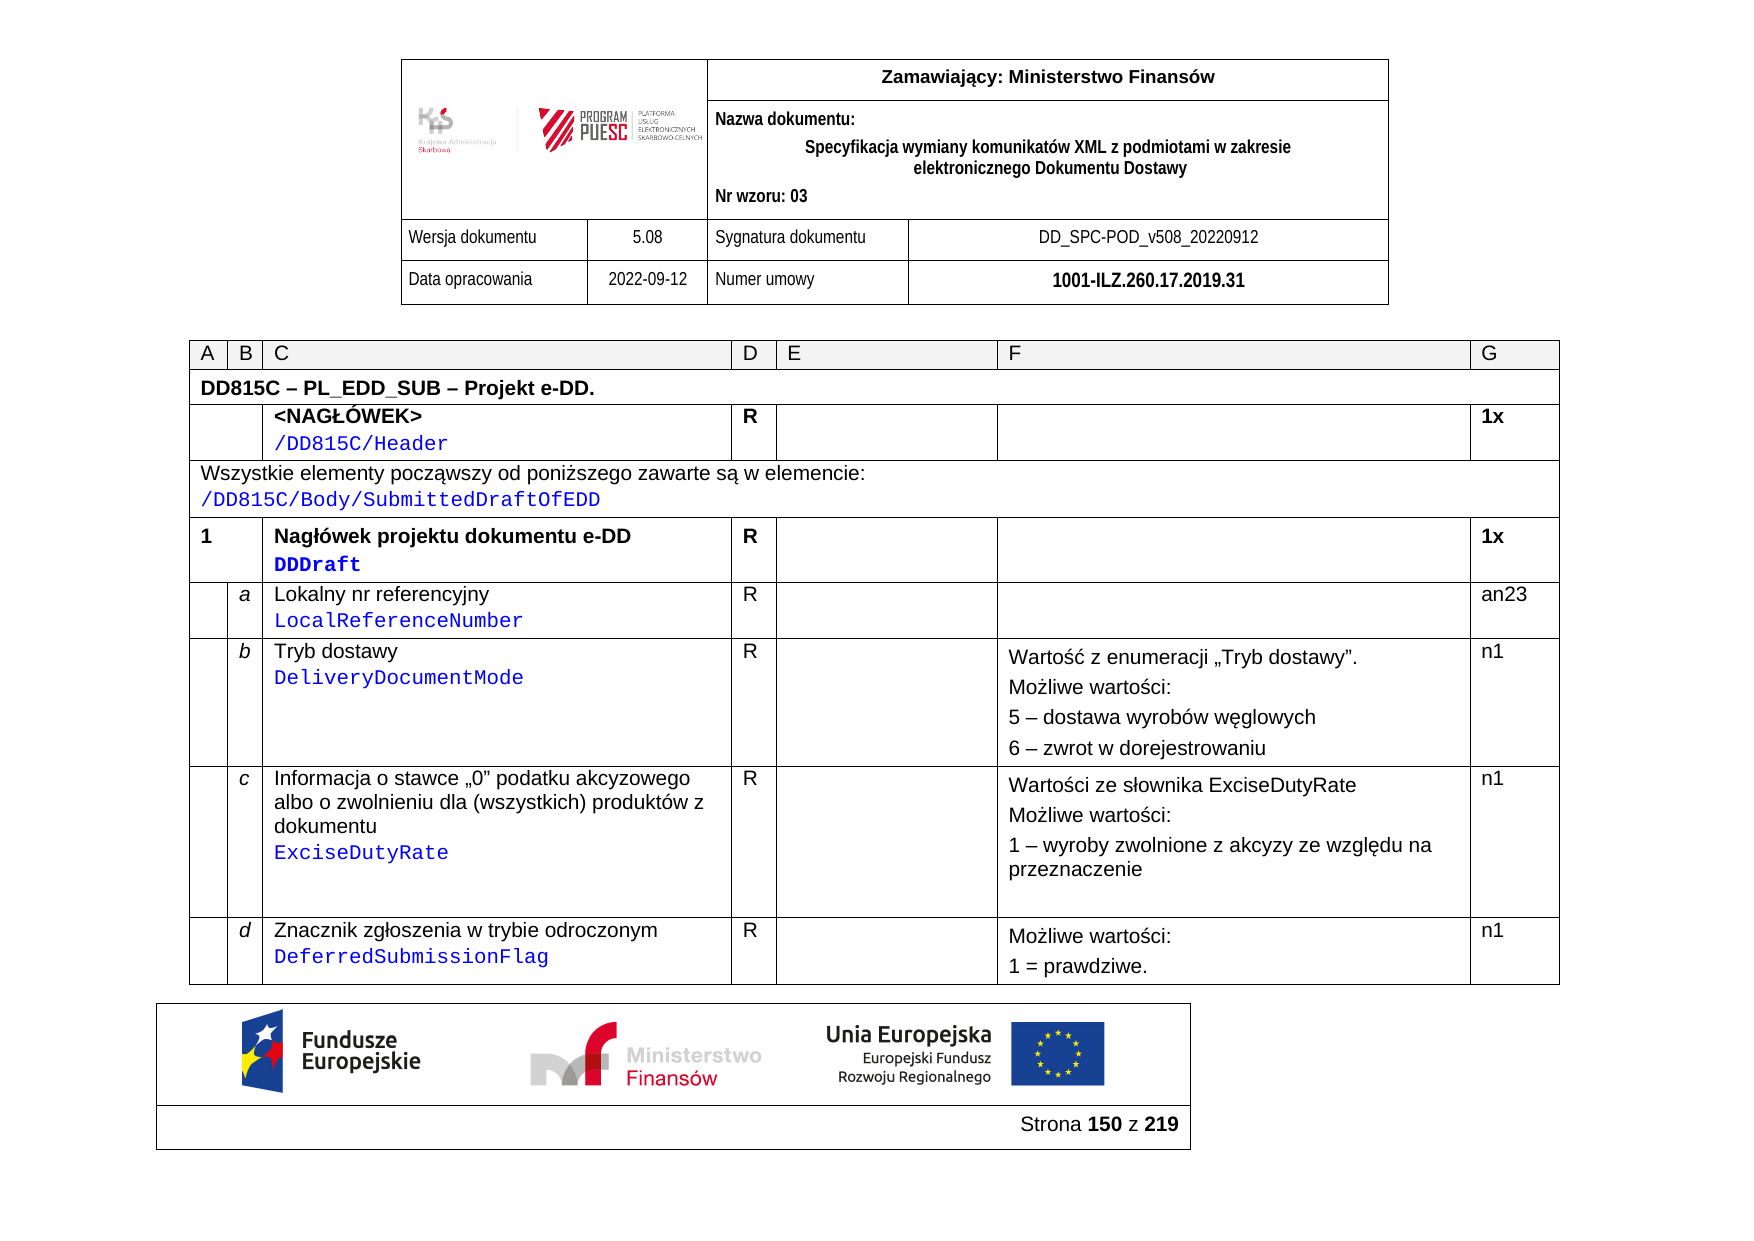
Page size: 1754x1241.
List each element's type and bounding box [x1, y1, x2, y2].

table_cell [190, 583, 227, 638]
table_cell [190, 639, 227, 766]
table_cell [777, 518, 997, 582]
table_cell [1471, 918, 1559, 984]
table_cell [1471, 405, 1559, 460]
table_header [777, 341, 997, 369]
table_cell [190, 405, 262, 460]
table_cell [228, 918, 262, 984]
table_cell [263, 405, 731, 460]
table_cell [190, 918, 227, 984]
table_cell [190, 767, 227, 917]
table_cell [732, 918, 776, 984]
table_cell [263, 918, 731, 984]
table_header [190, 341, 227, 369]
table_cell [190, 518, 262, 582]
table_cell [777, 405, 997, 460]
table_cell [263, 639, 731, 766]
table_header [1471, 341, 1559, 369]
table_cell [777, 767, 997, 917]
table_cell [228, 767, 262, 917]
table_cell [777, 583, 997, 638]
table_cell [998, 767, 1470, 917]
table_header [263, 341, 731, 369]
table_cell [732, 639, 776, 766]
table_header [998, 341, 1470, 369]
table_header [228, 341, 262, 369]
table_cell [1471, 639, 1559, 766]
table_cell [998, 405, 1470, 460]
picture [408, 97, 702, 163]
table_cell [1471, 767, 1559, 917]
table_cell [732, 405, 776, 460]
picture [242, 1009, 1105, 1093]
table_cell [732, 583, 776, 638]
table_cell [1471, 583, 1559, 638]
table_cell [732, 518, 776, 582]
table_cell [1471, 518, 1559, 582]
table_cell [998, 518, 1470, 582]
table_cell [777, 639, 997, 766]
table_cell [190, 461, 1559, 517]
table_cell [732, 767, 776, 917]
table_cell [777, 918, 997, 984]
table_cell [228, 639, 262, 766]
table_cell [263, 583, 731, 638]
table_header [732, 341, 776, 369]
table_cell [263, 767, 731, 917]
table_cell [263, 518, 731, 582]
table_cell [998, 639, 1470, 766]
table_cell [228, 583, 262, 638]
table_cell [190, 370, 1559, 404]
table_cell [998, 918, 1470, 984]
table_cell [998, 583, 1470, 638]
